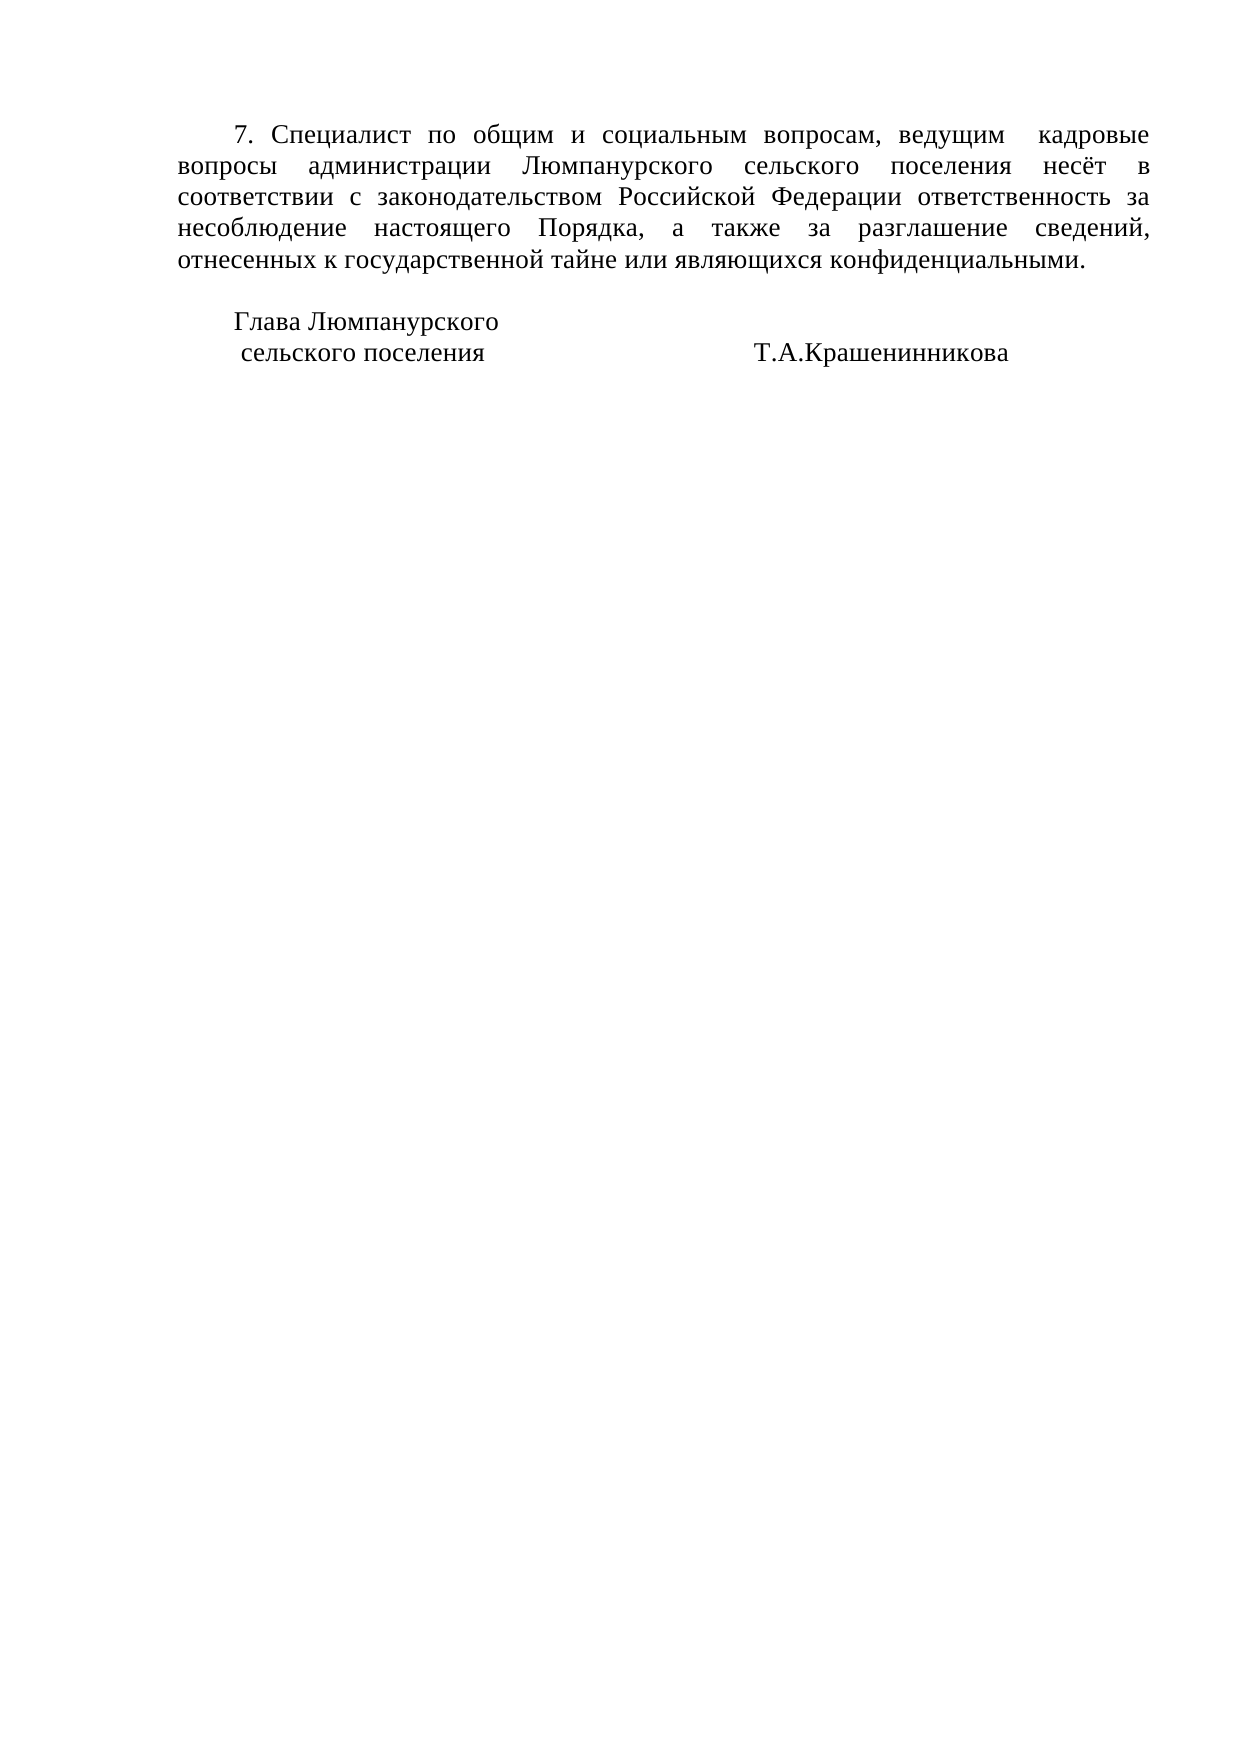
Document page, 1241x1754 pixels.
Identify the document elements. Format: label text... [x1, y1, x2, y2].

text Глава Люмпанурского [177, 305, 1152, 336]
text сельского поселения Т.А.Крашенинникова [177, 336, 1152, 367]
text 7. Специалист по общим и социальным вопросам, ведущим кадровые вопросы администрации Люмпанурского сельского поселения несёт в соответствии с законодательством Российской Федерации ответственность за несоблюдение настоящего Порядка, а также за разглашение сведений, отнесенных к государственной тайне или являющихся конфиденциальными. [177, 118, 1152, 274]
